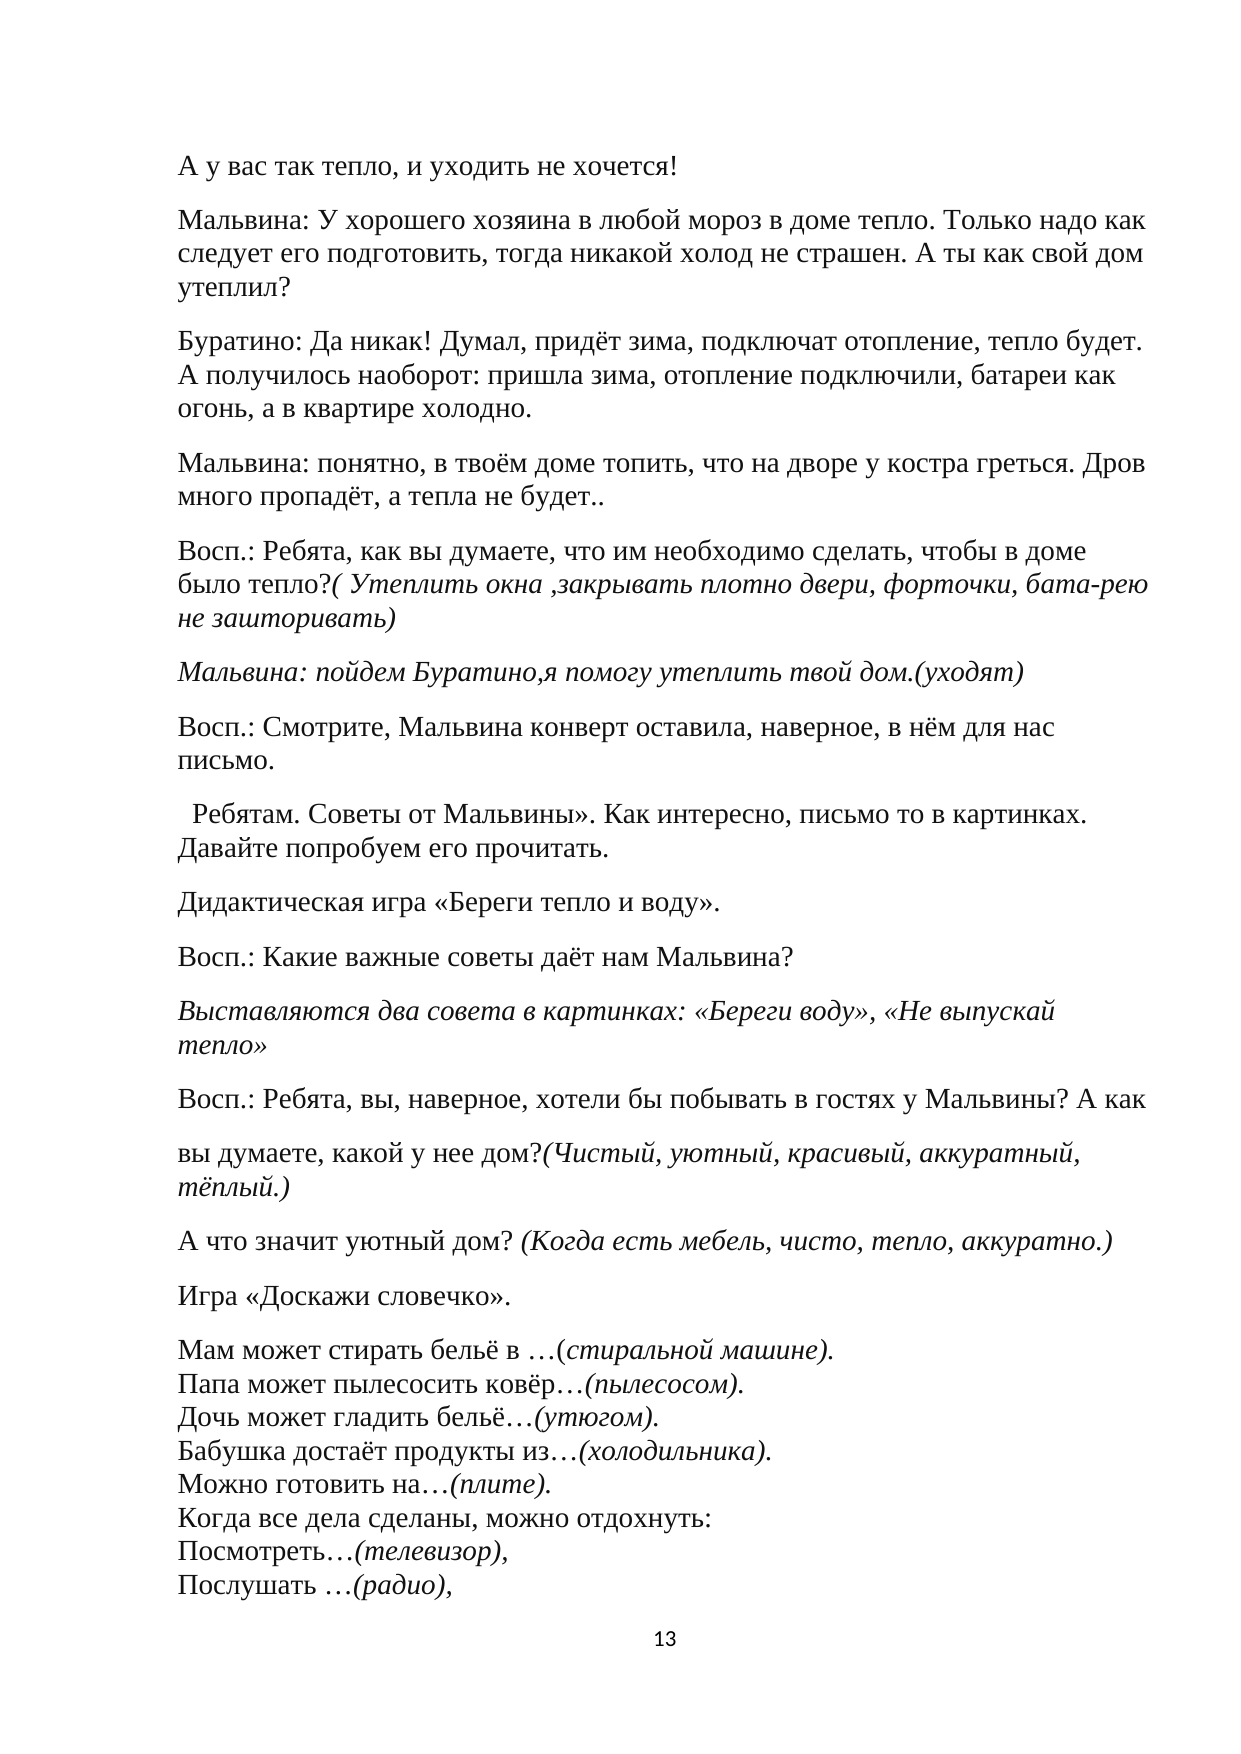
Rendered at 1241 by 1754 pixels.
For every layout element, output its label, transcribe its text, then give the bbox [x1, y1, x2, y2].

text вы думаете, какой у нее дом?(Чистый, уютный, красивый, аккуратный, тёплый.) [177, 1136, 1152, 1203]
text Когда все дела сделаны, можно отдохнуть: [177, 1500, 1152, 1533]
text Восп.: Ребята, как вы думаете, что им необходимо сделать, чтобы в доме было тепло?( Утеплить окна ,закрывать плотно двери, форточки, бата-рею не зашторивать) [177, 533, 1152, 633]
text Восп.: Смотрите, Мальвина конверт оставила, наверное, в нём для нас письмо. [177, 709, 1152, 776]
text Мальвина: понятно, в твоём доме топить, что на дворе у костра греться. Дров много пропадёт, а тепла не будет.. [177, 445, 1152, 512]
text Послушать …(радио), [177, 1567, 1152, 1601]
text А что значит уютный дом? (Когда есть мебель, чисто, тепло, аккуратно.) [177, 1223, 1152, 1257]
text Восп.: Какие важные советы даёт нам Мальвина? [177, 939, 1152, 972]
text Выставляются два совета в картинках: «Береги воду», «Не выпускай тепло» [177, 993, 1152, 1060]
text Папа может пылесосить ковёр…(пылесосом). [177, 1366, 1152, 1399]
text Посмотреть…(телевизор), [177, 1533, 1152, 1567]
text Мам может стирать бельё в …(стиральной машине). [177, 1332, 1152, 1366]
text Мальвина: У хорошего хозяина в любой мороз в доме тепло. Только надо как следует его подготовить, тогда никакой холод не страшен. А ты как свой дом утеплил? [177, 202, 1152, 303]
text Дидактическая игра «Береги тепло и воду». [177, 884, 1152, 918]
text Можно готовить на…(плите). [177, 1466, 1152, 1500]
text Ребятам. Советы от Мальвины». Как интересно, письмо то в картинках. Давайте попробуем его прочитать. [177, 797, 1152, 864]
text Буратино: Да никак! Думал, придёт зима, подключат отопление, тепло будет. А получилось наоборот: пришла зима, отопление подключили, батареи как огонь, а в квартире холодно. [177, 323, 1152, 424]
text Мальвина: пойдем Буратино,я помогу утеплить твой дом.(уходят) [177, 654, 1152, 688]
text Восп.: Ребята, вы, наверное, хотели бы побывать в гостях у Мальвины? А как [177, 1081, 1152, 1115]
text Дочь может гладить бельё…(утюгом). [177, 1399, 1152, 1433]
text Игра «Доскажи словечко». [177, 1278, 1152, 1311]
text А у вас так тепло, и уходить не хочется! [177, 148, 1152, 181]
text Бабушка достаёт продукты из…(холодильника). [177, 1433, 1152, 1466]
